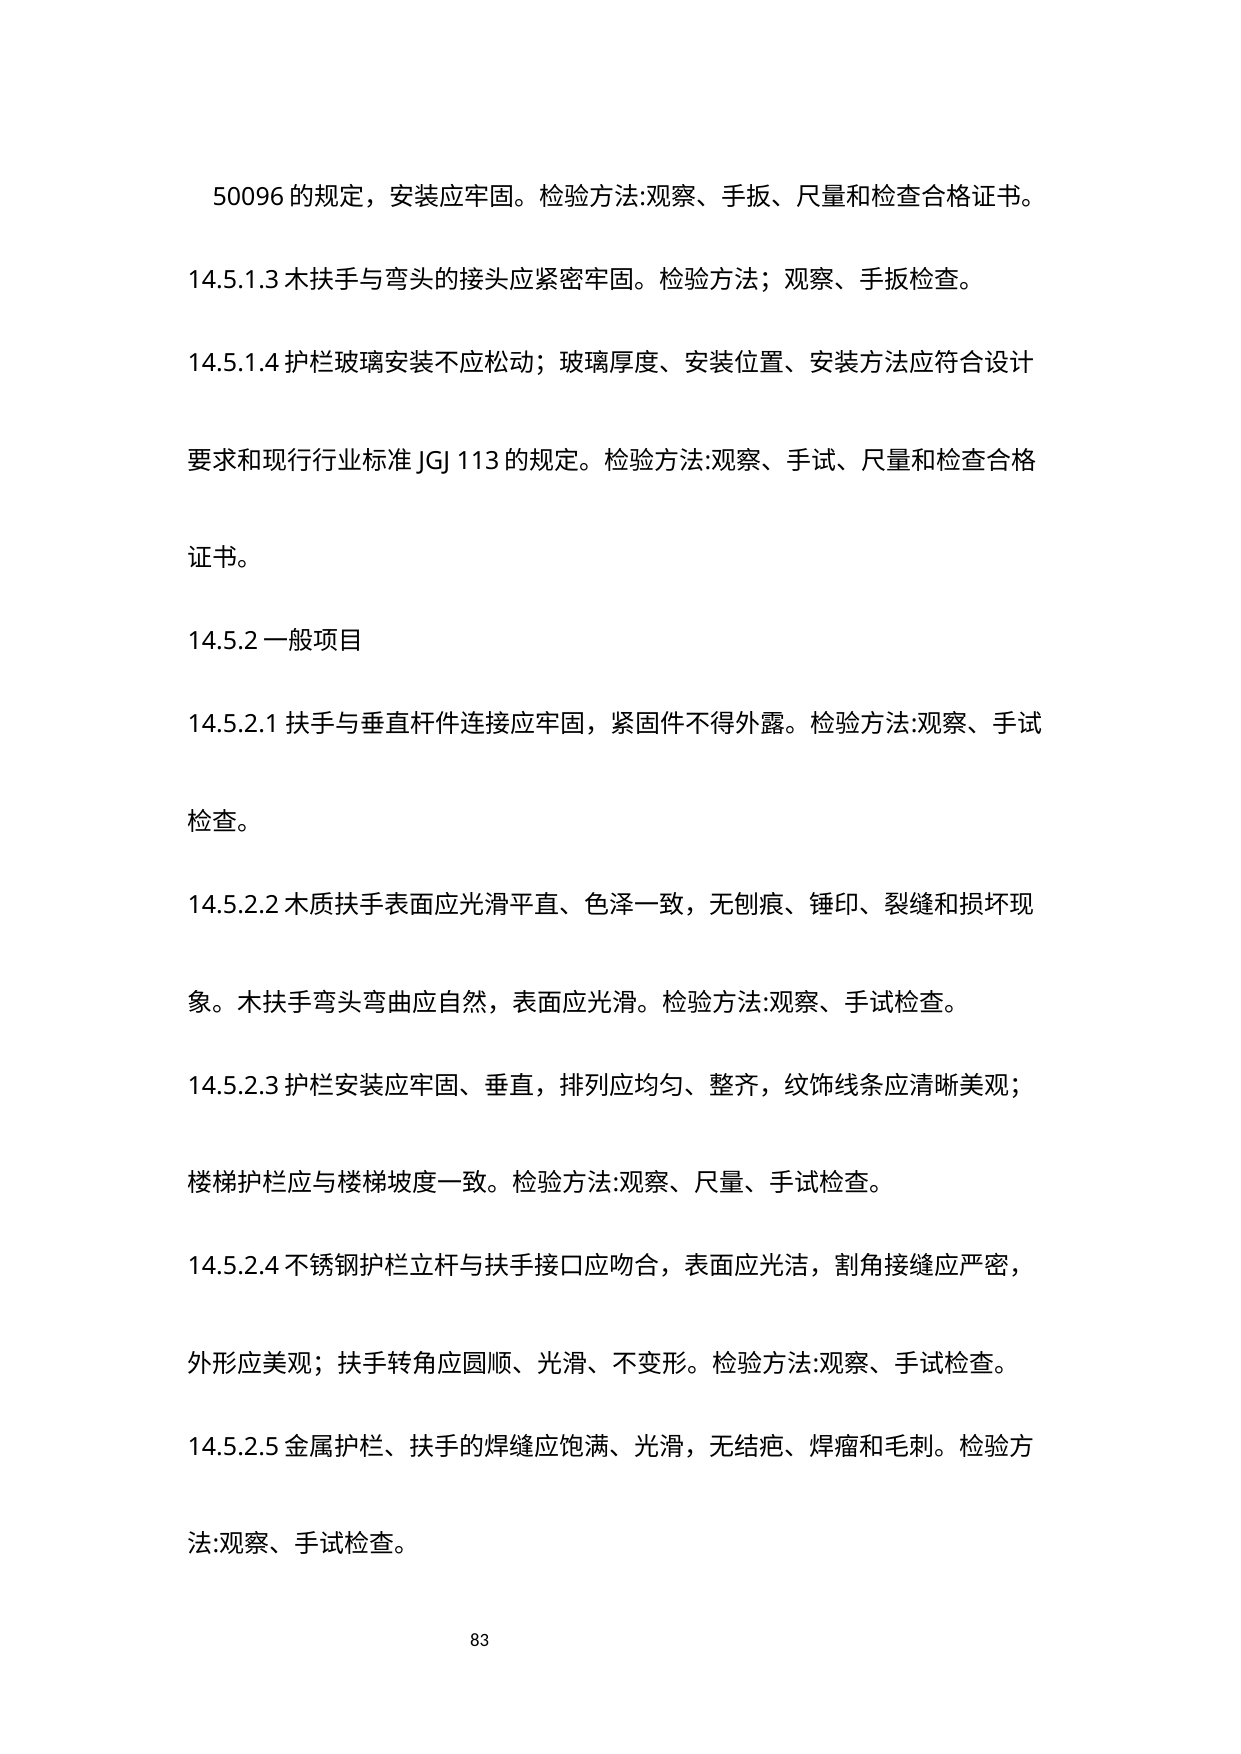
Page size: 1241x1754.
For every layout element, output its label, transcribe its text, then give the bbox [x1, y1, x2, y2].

text 14.5.1.3木扶手与弯头的接头应紧密牢固。检验方法；观察、手扳检查。 [187, 245, 1053, 310]
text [187, 162, 1053, 227]
text 14.5.2.5金属护栏、扶手的焊缝应饱满、光滑，无结疤、焊瘤和毛刺。检验方法:观察、手试检查。 [187, 1412, 1053, 1574]
text 14.5.2.3护栏安装应牢固、垂直，排列应均匀、整齐，纹饰线条应清晰美观；楼梯护栏应与楼梯坡度一致。检验方法:观察、尺量、手试检查。 [187, 1051, 1053, 1213]
text 14.5.2.1 扶手与垂直杆件连接应牢固，紧固件不得外露。检验方法:观察、手试检查。 [187, 689, 1053, 852]
text 14.5.2.2木质扶手表面应光滑平直、色泽一致，无刨痕、锤印、裂缝和损坏现象。木扶手弯头弯曲应自然，表面应光滑。检验方法:观察、手试检查。 [187, 870, 1053, 1033]
text 14.5.2.4不锈钢护栏立杆与扶手接口应吻合，表面应光洁，割角接缝应严密，外形应美观；扶手转角应圆顺、光滑、不变形。检验方法:观察、手试检查。 [187, 1231, 1053, 1394]
text 14.5.1.4护栏玻璃安装不应松动；玻璃厚度、安装位置、安装方法应符合设计要求和现行行业标准 JGJ 113的规定。检验方法:观察、手试、尺量和检查合格证书。 [187, 328, 1053, 588]
text 14.5.2一般项目 [187, 606, 1053, 671]
